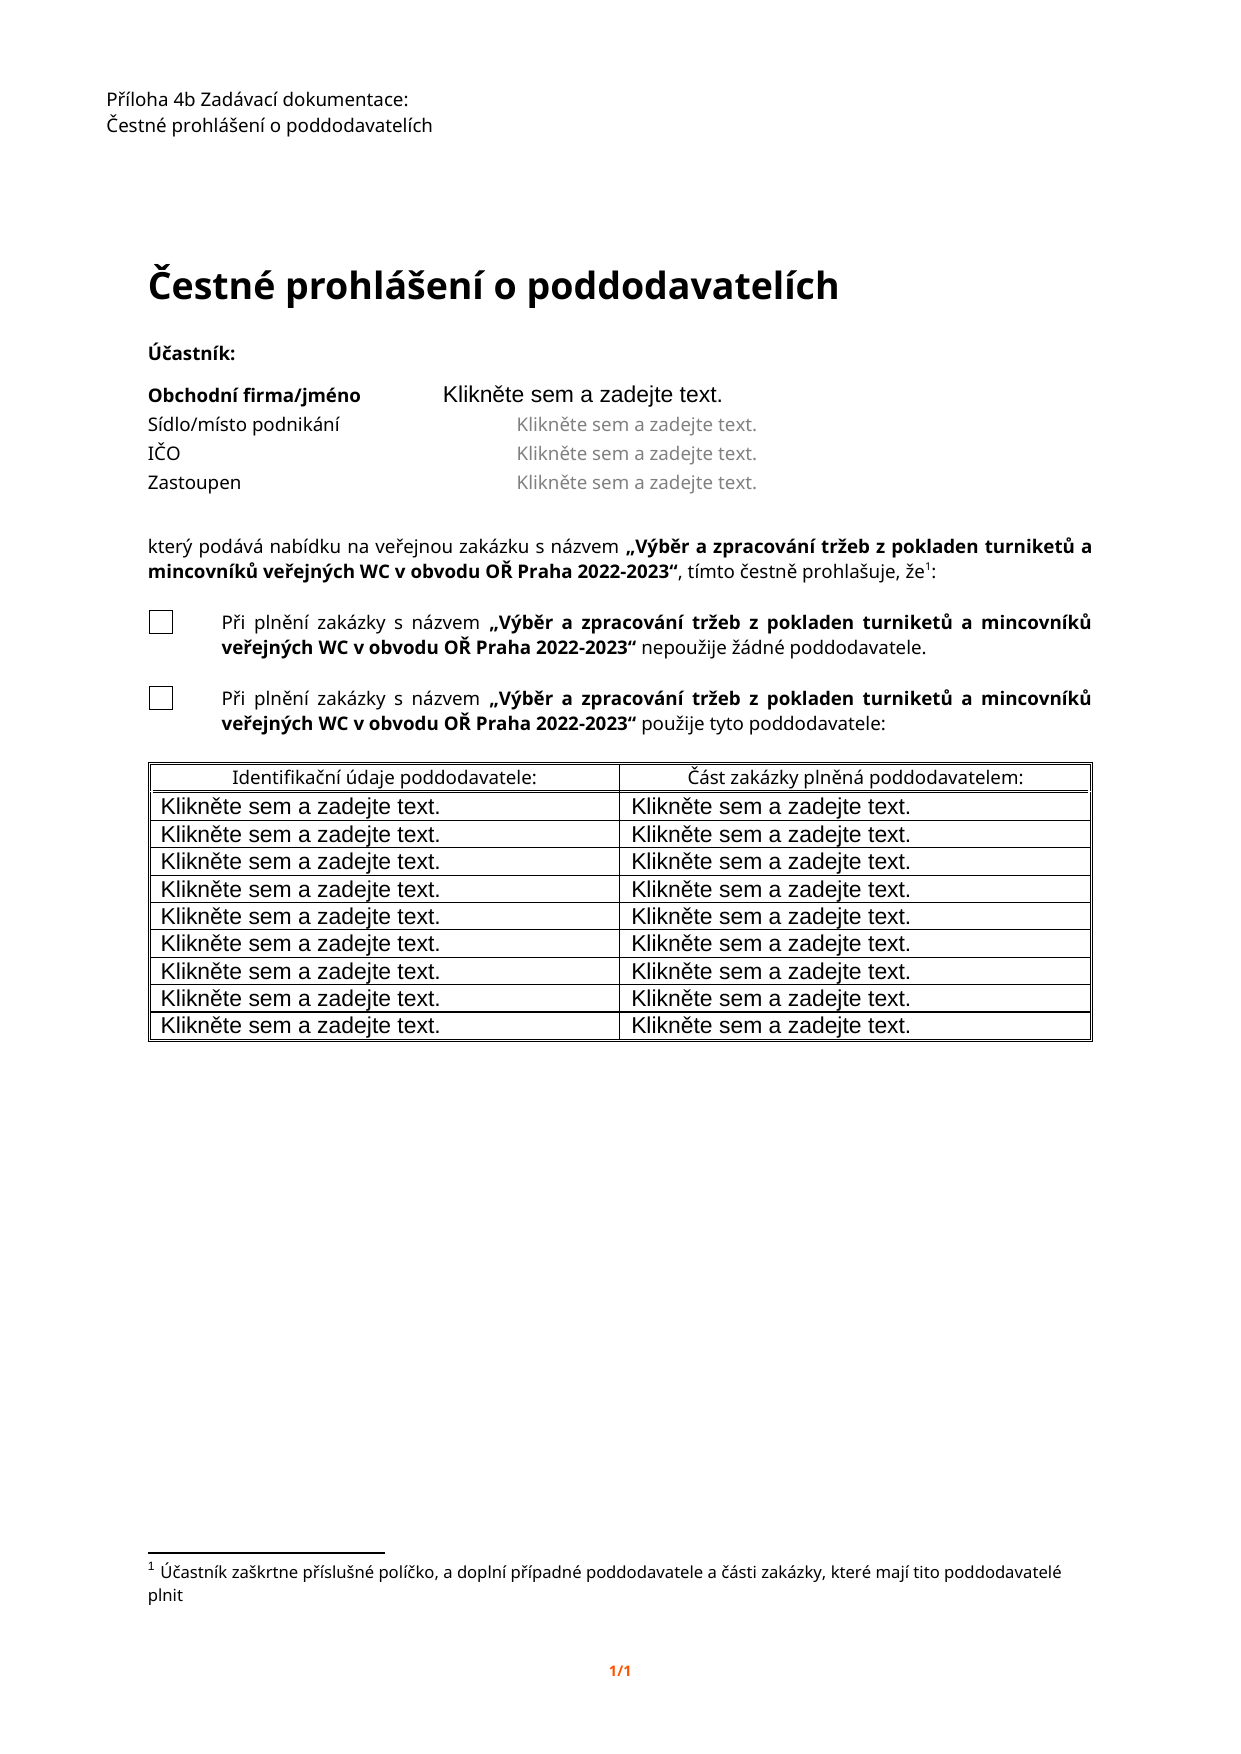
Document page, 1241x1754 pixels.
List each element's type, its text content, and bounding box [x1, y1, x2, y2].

text Při plnění zakázky s názvem „Výběr a zpracování tržeb z pokladen turniketů a mincovníků veřejných WC v obvodu OŘ Praha 2022-2023“ použije tyto poddodavatele: [148, 685, 1093, 736]
text IČO [148, 437, 1093, 466]
text Sídlo/místo podnikání [148, 408, 1093, 437]
title Čestné prohlášení o poddodavatelích [148, 259, 1093, 311]
text Obchodní firma/jméno [148, 379, 1093, 408]
table_header Část zakázky plněná poddodavatelem: [620, 765, 1090, 790]
text který podává nabídku na veřejnou zakázku s názvem „Výběr a zpracování tržeb z pokladen turniketů a mincovníků veřejných WC v obvodu OŘ Praha 2022-2023“, tímto čestně prohlašuje, že: [148, 533, 1093, 584]
text Účastník: [148, 336, 1093, 367]
text Při plnění zakázky s názvem „Výběr a zpracování tržeb z pokladen turniketů a mincovníků veřejných WC v obvodu OŘ Praha 2022-2023“ nepoužije žádné poddodavatele. [148, 609, 1093, 660]
text Zastoupen [148, 466, 1093, 495]
table_header Identifikační údaje poddodavatele: [151, 765, 619, 790]
